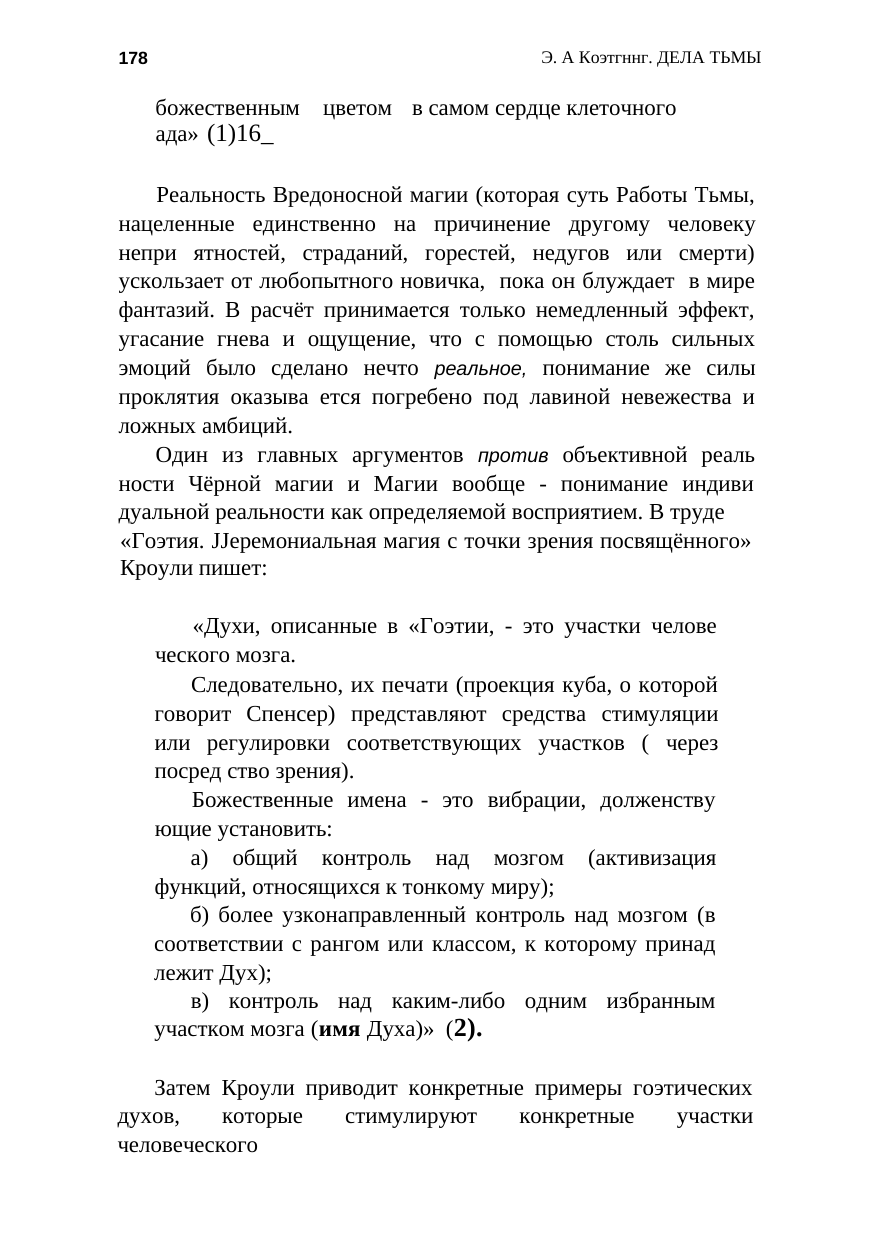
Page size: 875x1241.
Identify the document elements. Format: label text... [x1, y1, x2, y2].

text Один из главных аргументов против объективной реаль­ ности Чёрной магии и Магии вообще - понимание индиви­ дуальной реальности как определяемой восприятием. В труде [118, 441, 755, 524]
text «Духи, описанные в «Гоэтии, - это участки челове­ ческого мозга. [155, 612, 717, 668]
text Божественные имена - это вибрации, долженству­ ющие установить: [154, 787, 717, 842]
text в) контроль над каким-либо одним избранным участком мозга (имя Духа)» (2). [154, 988, 716, 1042]
text Реальность Вредоносной магии (которая суть Работы Тьмы, нацеленные единственно на причинение другому человеку непри­ ятностей, страданий, горестей, недугов или смерти) ускользает от любопытного новичка, пока он блуждает в мире фантазий. В расчёт принимается только немедленный эффект, угасание гнева и ощущение, что с помощью столь сильных эмоций было сделано нечто реальное, понимание же силы проклятия оказыва­ ется погребено под лавиной невежества и ложных амбиций. [118, 181, 756, 439]
text божественным цветом в самом сердце клеточного ада» (1)16_ [155, 97, 709, 146]
text а) общий контроль над мозгом (активизация функций, относящихся к тонкому миру); [154, 844, 716, 899]
text «Гоэтия. JJеремониальная магия с точки зрения посвящённого» Кроули пишет: [120, 527, 752, 581]
text Следовательно, их печати (проекция куба, о которой говорит Спенсер) представляют средства стимуляции или регулировки соответствующих участков ( через посред­ ство зрения). [154, 671, 719, 784]
text 178 Э. А Коэтгннг. ДЕЛА ТЬМЫ [118, 47, 799, 68]
text б) более узконаправленный контроль над мозгом (в соответствии с рангом или классом, к которому принад­ лежит Дух); [154, 901, 717, 986]
text Затем Кроули приводит конкретные примеры гоэтических духов, которые стимулируют конкретные участки человеческого [117, 1074, 753, 1158]
